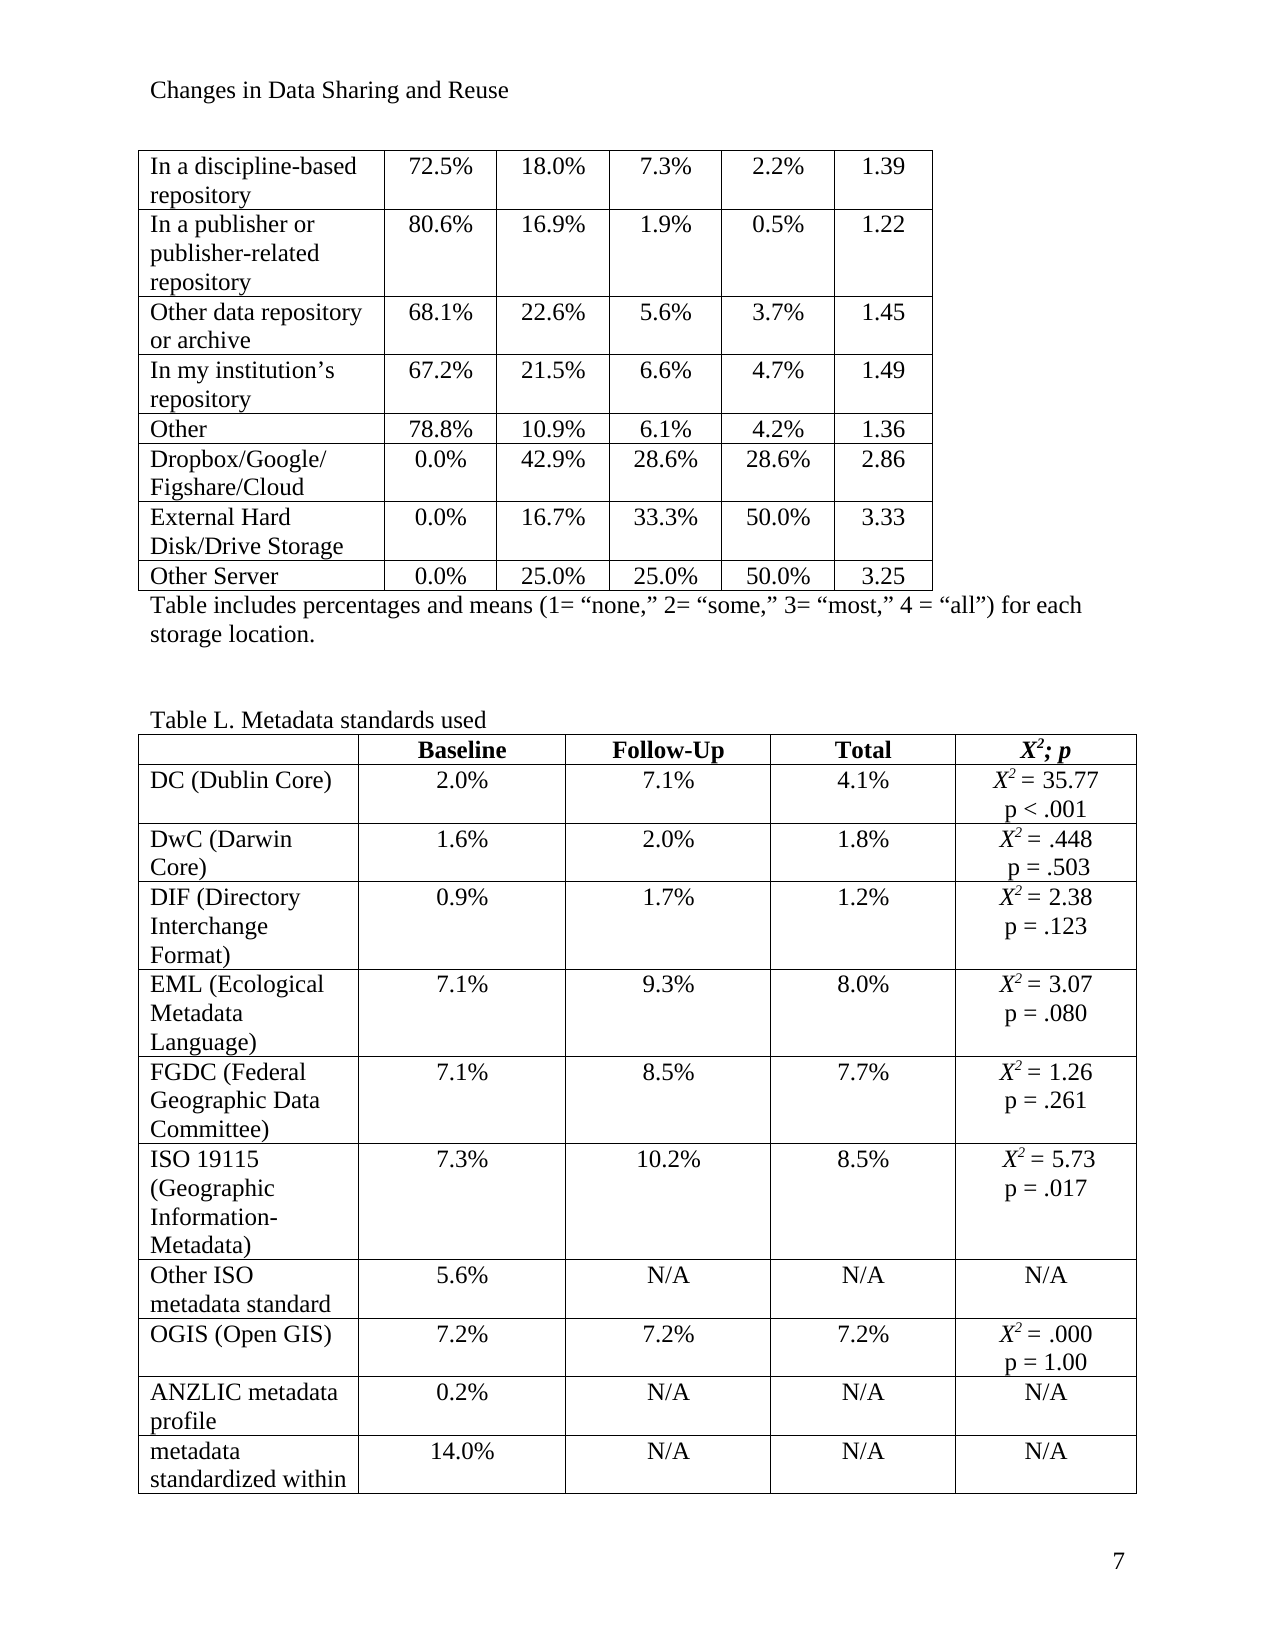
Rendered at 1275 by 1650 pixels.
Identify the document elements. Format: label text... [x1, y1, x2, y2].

table_cell DwC (Darwin Core) [139, 824, 358, 881]
table_cell N/A [771, 1377, 955, 1435]
table_cell 2.86 [835, 444, 932, 501]
table_cell FGDC (Federal Geographic Data Committee) [139, 1057, 358, 1143]
table_cell 1.9% [610, 210, 721, 296]
table_cell 80.6% [385, 210, 496, 296]
table_cell 2.0% [566, 824, 770, 881]
table_cell N/A [771, 1260, 955, 1318]
table_cell 0.5% [722, 210, 834, 296]
table_cell N/A [956, 1377, 1136, 1435]
table_cell N/A [956, 1260, 1136, 1318]
table_cell 7.1% [359, 1057, 565, 1143]
table_cell ANZLIC metadata profile [139, 1377, 358, 1435]
table_cell 5.6% [359, 1260, 565, 1318]
table_cell Other [139, 414, 384, 443]
table_cell 1.39 [835, 151, 932, 208]
table_cell 6.1% [610, 414, 721, 443]
table_cell 50.0% [722, 561, 834, 589]
table_cell OGIS (Open GIS) [139, 1319, 358, 1376]
table_cell 3.25 [835, 561, 932, 589]
table_cell DC (Dublin Core) [139, 765, 358, 823]
table_cell In a discipline-based repository [139, 151, 384, 208]
table_cell N/A [566, 1436, 770, 1493]
table_cell 67.2% [385, 355, 496, 413]
table_cell 16.7% [497, 502, 609, 560]
table_cell 7.2% [566, 1319, 770, 1376]
table_cell 7.3% [359, 1144, 565, 1259]
table_cell ISO 19115 (Geographic Information-Metadata) [139, 1144, 358, 1259]
table_cell DIF (Directory Interchange Format) [139, 882, 358, 968]
table_cell 21.5% [497, 355, 609, 413]
table_cell 5.6% [610, 297, 721, 354]
table_cell 33.3% [610, 502, 721, 560]
table_cell EML (Ecological Metadata Language) [139, 970, 358, 1056]
table_cell Other data repository or archive [139, 297, 384, 354]
table_cell 7.2% [771, 1319, 955, 1376]
table_cell 6.6% [610, 355, 721, 413]
table_cell 7.1% [566, 765, 770, 823]
table_cell 2.2% [722, 151, 834, 208]
table_cell 16.9% [497, 210, 609, 296]
table_cell X2 = 5.73 p = .017 [956, 1144, 1136, 1259]
table_cell 18.0% [497, 151, 609, 208]
table_cell Other Server [139, 561, 384, 589]
table_cell 22.6% [497, 297, 609, 354]
table_cell 8.5% [771, 1144, 955, 1259]
text Table L. Metadata standards used [150, 706, 1125, 734]
table_cell 1.36 [835, 414, 932, 443]
table_cell 10.2% [566, 1144, 770, 1259]
table_cell 50.0% [722, 502, 834, 560]
table_cell 1.22 [835, 210, 932, 296]
table_cell 42.9% [497, 444, 609, 501]
table_header X2; p [956, 735, 1136, 764]
table_cell 25.0% [497, 561, 609, 589]
table_cell N/A [771, 1436, 955, 1493]
table_cell 0.0% [385, 444, 496, 501]
table_cell 14.0% [359, 1436, 565, 1493]
table_cell 1.49 [835, 355, 932, 413]
table_cell X2 = 3.07 p = .080 [956, 970, 1136, 1056]
table_cell Other ISO metadata standard [139, 1260, 358, 1318]
table_cell 3.7% [722, 297, 834, 354]
table_cell In a publisher or publisher-related repository [139, 210, 384, 296]
table_cell 7.7% [771, 1057, 955, 1143]
table_cell N/A [566, 1260, 770, 1318]
table_cell 4.2% [722, 414, 834, 443]
table_cell 7.2% [359, 1319, 565, 1376]
table_cell 7.1% [359, 970, 565, 1056]
table_cell External Hard Disk/Drive Storage [139, 502, 384, 560]
table_cell 10.9% [497, 414, 609, 443]
table_cell In my institution’s repository [139, 355, 384, 413]
table_cell N/A [566, 1377, 770, 1435]
table_cell 4.7% [722, 355, 834, 413]
table_cell 25.0% [610, 561, 721, 589]
table_cell X2 = 35.77 p < .001 [956, 765, 1136, 823]
table_header [139, 735, 358, 764]
table_cell 7.3% [610, 151, 721, 208]
table_cell 9.3% [566, 970, 770, 1056]
table_cell 28.6% [722, 444, 834, 501]
table_cell 72.5% [385, 151, 496, 208]
table_cell 28.6% [610, 444, 721, 501]
table_cell 2.0% [359, 765, 565, 823]
table_cell 0.0% [385, 502, 496, 560]
text Table includes percentages and means (1= “none,” 2= “some,” 3= “most,” 4 = “all”) for each storage location. [150, 591, 1125, 648]
table_cell 1.8% [771, 824, 955, 881]
table_cell X2 = .448 p = .503 [956, 824, 1136, 881]
table_header Follow-Up [566, 735, 770, 764]
table_cell 1.45 [835, 297, 932, 354]
table_cell 8.0% [771, 970, 955, 1056]
table_header Total [771, 735, 955, 764]
table_cell 1.7% [566, 882, 770, 968]
table_cell 1.2% [771, 882, 955, 968]
table_cell 3.33 [835, 502, 932, 560]
table_cell 78.8% [385, 414, 496, 443]
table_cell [139, 1436, 358, 1493]
table_cell 4.1% [771, 765, 955, 823]
table_cell X2 = 2.38 p = .123 [956, 882, 1136, 968]
table_cell X2 = 1.26 p = .261 [956, 1057, 1136, 1143]
table_cell 0.2% [359, 1377, 565, 1435]
table_cell 1.6% [359, 824, 565, 881]
table_cell Dropbox/Google/ Figshare/Cloud [139, 444, 384, 501]
table_cell 8.5% [566, 1057, 770, 1143]
table_cell N/A [956, 1436, 1136, 1493]
table_header Baseline [359, 735, 565, 764]
table_cell X2 = .000 p = 1.00 [956, 1319, 1136, 1376]
table_cell 0.9% [359, 882, 565, 968]
table_cell 0.0% [385, 561, 496, 589]
table_cell 68.1% [385, 297, 496, 354]
